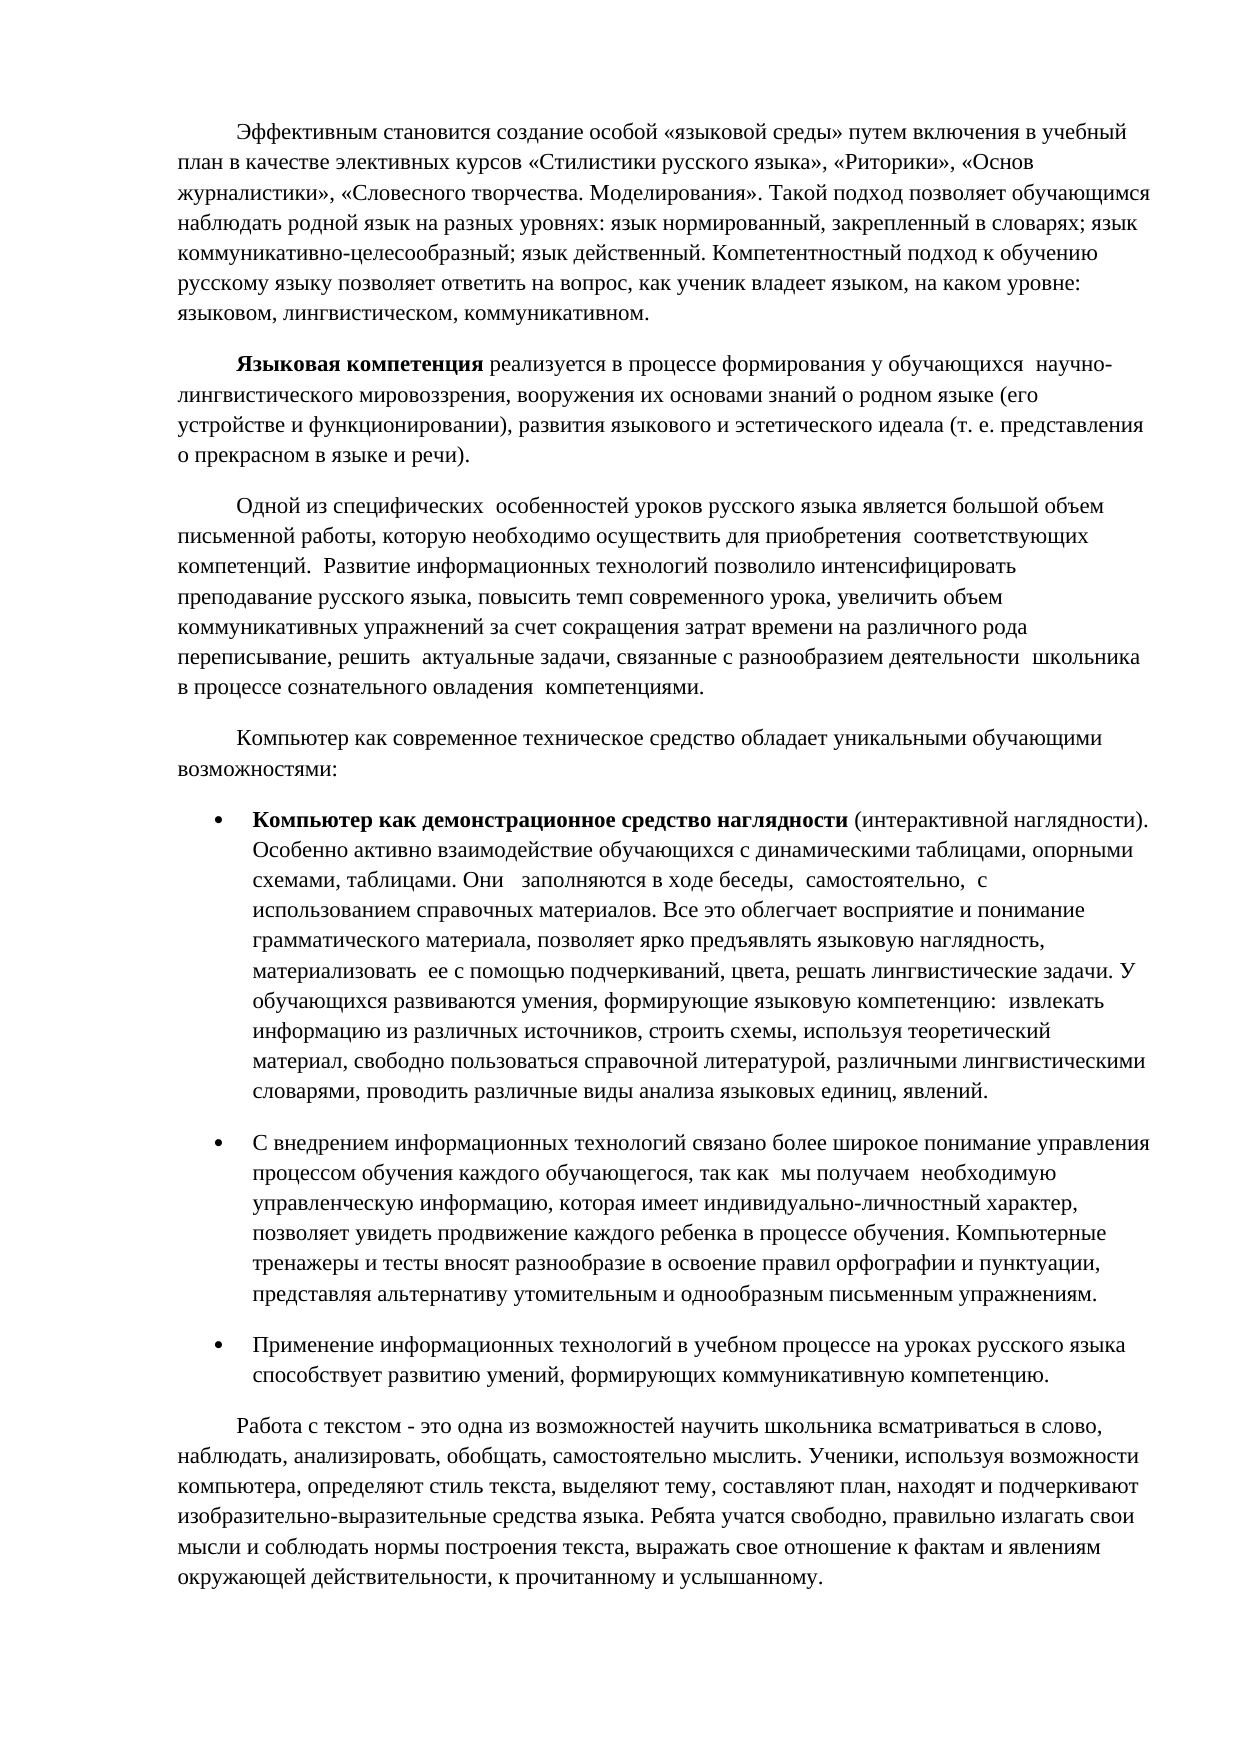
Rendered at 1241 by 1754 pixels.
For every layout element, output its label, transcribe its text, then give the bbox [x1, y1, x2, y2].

list Компьютер как демонстрационное средство наглядности (интерактивной наглядности). Особенно активно взаимодействие обучающихся с динамическими таблицами, опорными схемами, таблицами. Они заполняются в ходе беседы, самостоятельно, с использованием справочных материалов. Все это облегчает восприятие и понимание грамматического материала, позволяет ярко предъявлять языковую наглядность, материализовать ее с помощью подчеркиваний, цвета, решать лингвистические задачи. У обучающихся развиваются умения, формирующие языковую компетенцию: извлекать информацию из различных источников, строить схемы, используя теоретический материал, свободно пользоваться справочной литературой, различными лингвистическими словарями, проводить различные виды анализа языковых единиц, явлений. [215, 806, 1152, 1104]
list С внедрением информационных технологий связано более широкое понимание управления процессом обучения каждого обучающегося, так как мы получаем необходимую управленческую информацию, которая имеет индивидуально-личностный характер, позволяет увидеть продвижение каждого ребенка в процессе обучения. Компьютерные тренажеры и тесты вносят разнообразие в освоение правил орфографии и пунктуации, представляя альтернативу утомительным и однообразным письменным упражнениям. [215, 1128, 1152, 1306]
text Языковая компетенция реализуется в процессе формирования у обучающихся научно-лингвистического мировоззрения, вооружения их основами знаний о родном языке (его устройстве и функционировании), развития языкового и эстетического идеала (т. е. представления о прекрасном в языке и речи). [177, 350, 1152, 467]
text Одной из специфических особенностей уроков русского языка является большой объем письменной работы, которую необходимо осуществить для приобретения соответствующих компетенций. Развитие информационных технологий позволило интенсифицировать преподавание русского языка, повысить темп современного урока, увеличить объем коммуникативных упражнений за счет сокращения затрат времени на различного рода переписывание, решить актуальные задачи, связанные с разнообразием деятельности школьника в процессе сознательного овладения компетенциями. [177, 492, 1152, 700]
text Работа с текстом - это одна из возможностей научить школьника всматриваться в слово, наблюдать, анализировать, обобщать, самостоятельно мыслить. Ученики, используя возможности компьютера, определяют стиль текста, выделяют тему, составляют план, находят и подчеркивают изобразительно-выразительные средства языка. Ребята учатся свободно, правильно излагать свои мысли и соблюдать нормы построения текста, выражать свое отношение к фактам и явлениям окружающей действительности, к прочитанному и услышанному. [177, 1412, 1152, 1589]
text Компьютер как современное техническое средство обладает уникальными обучающими возможностями: [177, 724, 1152, 781]
text Эффективным становится создание особой «языковой среды» путем включения в учебный план в качестве элективных курсов «Стилистики русского языка», «Риторики», «Основ журналистики», «Словесного творчества. Моделирования». Такой подход позволяет обучающимся наблюдать родной язык на разных уровнях: язык нормированный, закрепленный в словарях; язык коммуникативно-целесообразный; язык действенный. Компетентностный подход к обучению русскому языку позволяет ответить на вопрос, как ученик владеет языком, на каком уровне: языковом, лингвистическом, коммуникативном. [177, 118, 1152, 326]
list Применение информационных технологий в учебном процессе на уроках русского языка способствует развитию умений, формирующих коммуникативную компетенцию. [215, 1331, 1152, 1387]
